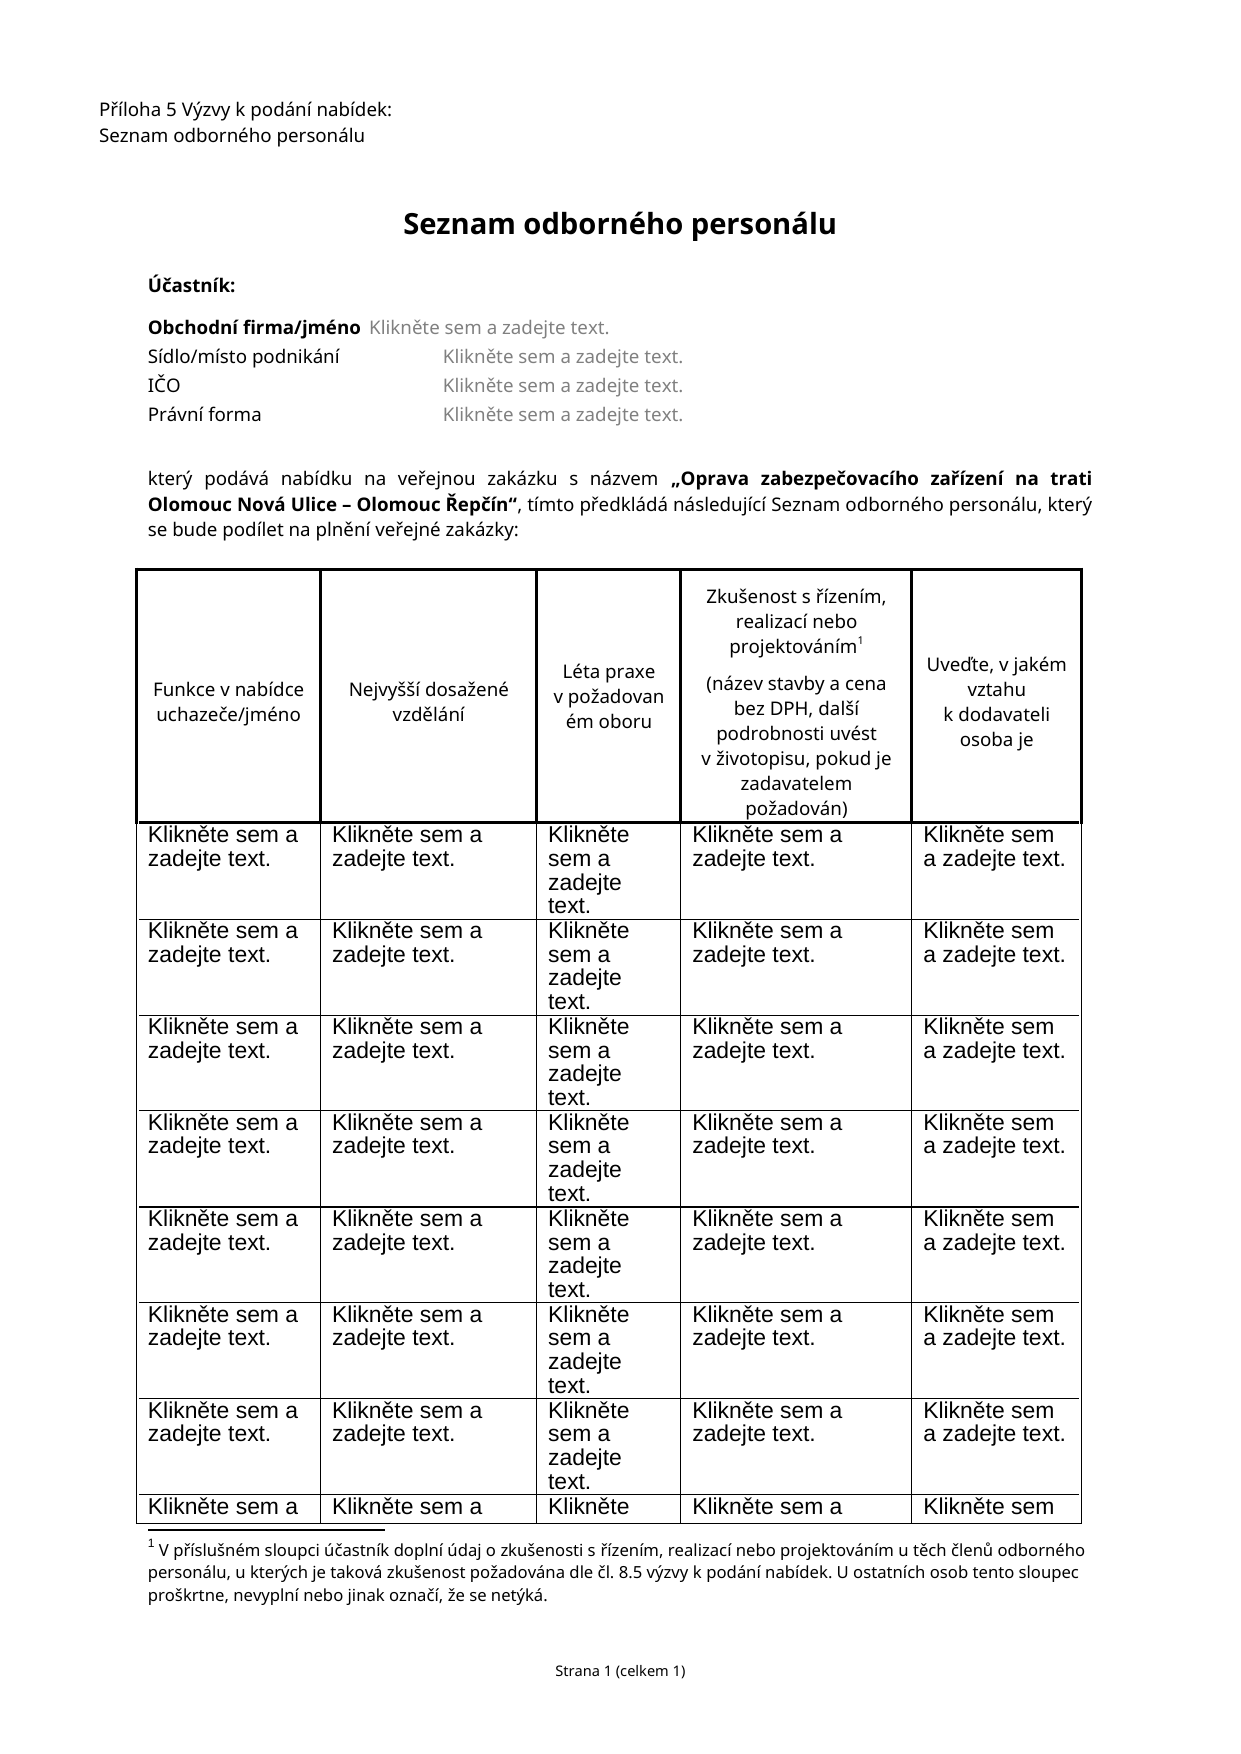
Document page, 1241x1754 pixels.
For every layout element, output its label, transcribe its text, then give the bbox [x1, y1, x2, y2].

text Právní forma [148, 398, 1093, 427]
text Obchodní firma/jméno [148, 311, 1093, 340]
title Seznam odborného personálu [148, 203, 1093, 243]
text Sídlo/místo podnikání [148, 340, 1093, 369]
table_header Zkušenost s řízením, realizací nebo projektováním (název stavby a cena bez DPH, další podrobnosti uvést v životopisu, pokud je zadavatelem požadován) [682, 571, 910, 821]
text který podává nabídku na veřejnou zakázku s názvem „Oprava zabezpečovacího zařízení na trati Olomouc Nová Ulice – Olomouc Řepčín“, tímto předkládá následující Seznam odborného personálu, který se bude podílet na plnění veřejné zakázky: [148, 465, 1093, 542]
text Účastník: [148, 268, 1093, 299]
table_header Uveďte, v jakém vztahu k dodavateli osoba je [913, 571, 1080, 821]
table_header Nejvyšší dosažené vzdělání [322, 571, 535, 821]
text IČO [148, 369, 1093, 398]
table_header Léta praxe v požadovaném oboru [538, 571, 679, 821]
table_header Funkce v nabídce uchazeče/jméno [138, 571, 319, 821]
